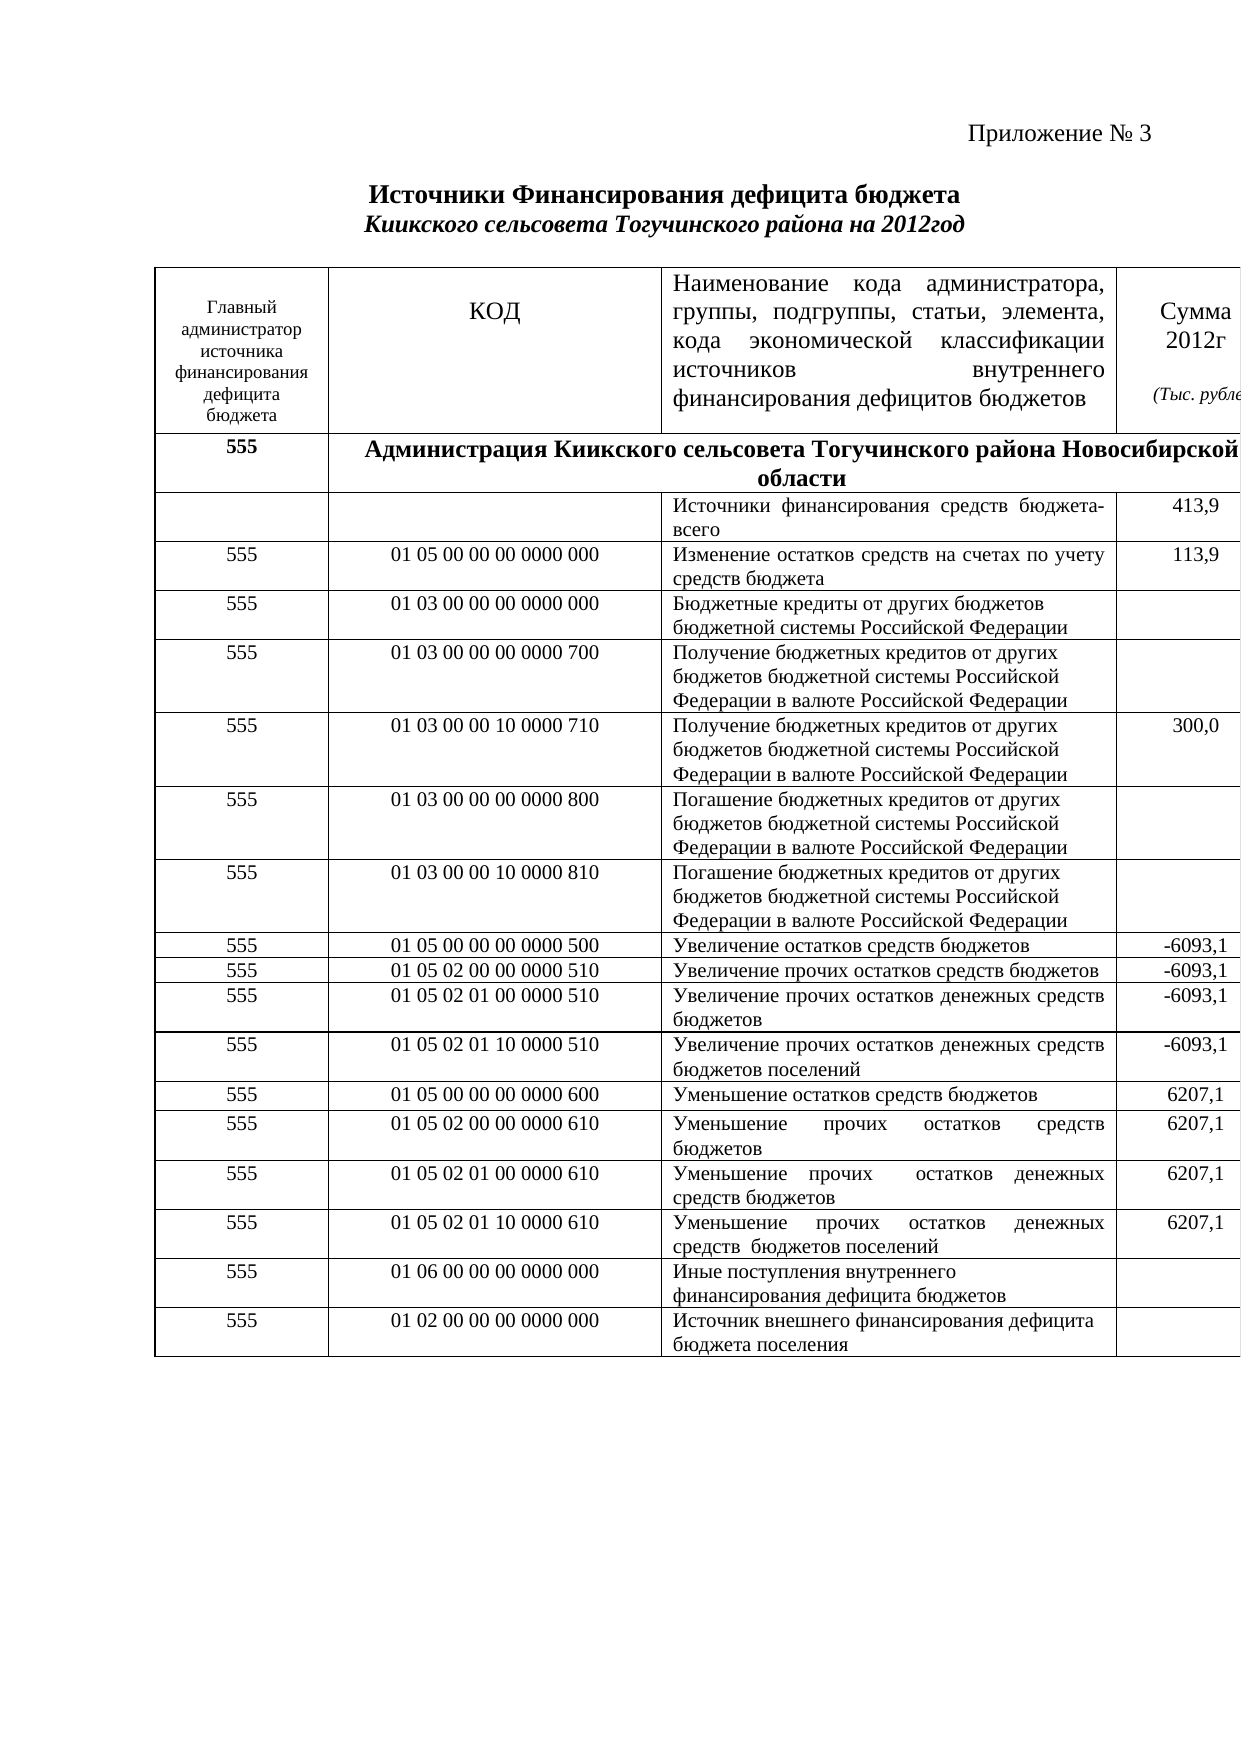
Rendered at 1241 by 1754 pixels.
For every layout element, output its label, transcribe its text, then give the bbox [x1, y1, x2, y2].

table_cell Получение бюджетных кредитов от других бюджетов бюджетной системы Российской Федерации в валюте Российской Федерации [662, 713, 1116, 786]
table_cell 01 03 00 00 10 0000 710 [329, 713, 661, 786]
table_cell Уменьшение прочих остатков денежных средств бюджетов [662, 1161, 1116, 1209]
table_cell 01 05 00 00 00 0000 600 [329, 1082, 661, 1110]
table_cell Погашение бюджетных кредитов от других бюджетов бюджетной системы Российской Федерации в валюте Российской Федерации [662, 787, 1116, 859]
table_cell 113,9 [1117, 542, 1240, 590]
table_cell 555 [156, 860, 328, 932]
table_cell 555 [156, 713, 328, 786]
table_cell 555 [156, 958, 328, 982]
table_cell [1117, 860, 1240, 932]
table_header Главный администратор источника финансирования дефицита бюджета [156, 268, 328, 433]
table_cell 01 03 00 00 00 0000 800 [329, 787, 661, 859]
table_cell 555 [156, 434, 328, 492]
table_cell 555 [156, 933, 328, 957]
table_cell [1117, 591, 1240, 639]
table_cell Бюджетные кредиты от других бюджетов бюджетной системы Российской Федерации [662, 591, 1116, 639]
table_cell Источник внешнего финансирования дефицита бюджета поселения [662, 1308, 1116, 1356]
table_cell 300,0 [1117, 713, 1240, 786]
table_cell Иные поступления внутреннего финансирования дефицита бюджетов [662, 1259, 1116, 1307]
table_cell Администрация Киикского сельсовета Тогучинского района Новосибирской области [329, 434, 1240, 492]
table_cell Источники финансирования средств бюджета- всего [662, 493, 1116, 541]
table_cell Изменение остатков средств на счетах по учету средств бюджета [662, 542, 1116, 590]
table_header Наименование кода администратора, группы, подгруппы, статьи, элемента, кода экономической классификации источников внутреннего финансирования дефицитов бюджетов [662, 268, 1116, 433]
text Приложение № 3 [177, 118, 1152, 147]
table_cell [1117, 1308, 1240, 1356]
table_cell -6093,1 [1117, 983, 1240, 1031]
text Источники Финансирования дефицита бюджета [177, 178, 1152, 209]
table_cell 6207,1 [1117, 1210, 1240, 1258]
table_cell Получение бюджетных кредитов от других бюджетов бюджетной системы Российской Федерации в валюте Российской Федерации [662, 640, 1116, 712]
table_cell Уменьшение прочих остатков денежных средств бюджетов поселений [662, 1210, 1116, 1258]
table_cell 01 05 02 01 10 0000 510 [329, 1033, 661, 1081]
table_cell 555 [156, 1308, 328, 1356]
table_cell 01 03 00 00 10 0000 810 [329, 860, 661, 932]
text Киикского сельсовета Тогучинского района на 2012год [177, 209, 1152, 238]
table_cell 555 [156, 1033, 328, 1081]
table_cell -6093,1 [1117, 1033, 1240, 1081]
table_cell 6207,1 [1117, 1111, 1240, 1159]
table_cell Увеличение прочих остатков денежных средств бюджетов [662, 983, 1116, 1031]
table_cell Уменьшение остатков средств бюджетов [662, 1082, 1116, 1110]
table_cell [1117, 787, 1240, 859]
table_cell 555 [156, 542, 328, 590]
table_header Сумма 2012г (Тыс. рублей.) [1117, 268, 1240, 433]
table_cell 6207,1 [1117, 1082, 1240, 1110]
table_cell Уменьшение прочих остатков средств бюджетов [662, 1111, 1116, 1159]
table_cell 413,9 [1117, 493, 1240, 541]
table_cell 01 05 00 00 00 0000 000 [329, 542, 661, 590]
table_cell 01 05 02 00 00 0000 510 [329, 958, 661, 982]
table_cell -6093,1 [1117, 958, 1240, 982]
table_cell 555 [156, 1259, 328, 1307]
table_cell 555 [156, 1161, 328, 1209]
table_cell [1117, 640, 1240, 712]
table_cell 555 [156, 983, 328, 1031]
table_cell Увеличение прочих остатков средств бюджетов [662, 958, 1116, 982]
table_cell 555 [156, 1210, 328, 1258]
table_cell 01 02 00 00 00 0000 000 [329, 1308, 661, 1356]
table_cell Погашение бюджетных кредитов от других бюджетов бюджетной системы Российской Федерации в валюте Российской Федерации [662, 860, 1116, 932]
table_cell 01 03 00 00 00 0000 000 [329, 591, 661, 639]
table_cell 01 05 00 00 00 0000 500 [329, 933, 661, 957]
table_cell 01 05 02 01 00 0000 510 [329, 983, 661, 1031]
table_cell 555 [156, 787, 328, 859]
table_cell 555 [156, 1111, 328, 1159]
table_cell [156, 493, 328, 541]
table_cell 01 05 02 01 10 0000 610 [329, 1210, 661, 1258]
table_cell Увеличение остатков средств бюджетов [662, 933, 1116, 957]
table_cell [329, 493, 661, 541]
table_cell -6093,1 [1117, 933, 1240, 957]
table_cell 555 [156, 1082, 328, 1110]
table_cell 01 05 02 01 00 0000 610 [329, 1161, 661, 1209]
table_cell 01 03 00 00 00 0000 700 [329, 640, 661, 712]
table_cell 01 06 00 00 00 0000 000 [329, 1259, 661, 1307]
table_cell [1117, 1259, 1240, 1307]
table_cell 01 05 02 00 00 0000 610 [329, 1111, 661, 1159]
table_cell 6207,1 [1117, 1161, 1240, 1209]
table_cell 555 [156, 591, 328, 639]
table_cell Увеличение прочих остатков денежных средств бюджетов поселений [662, 1033, 1116, 1081]
table_cell 555 [156, 640, 328, 712]
table_header КОД [329, 268, 661, 433]
